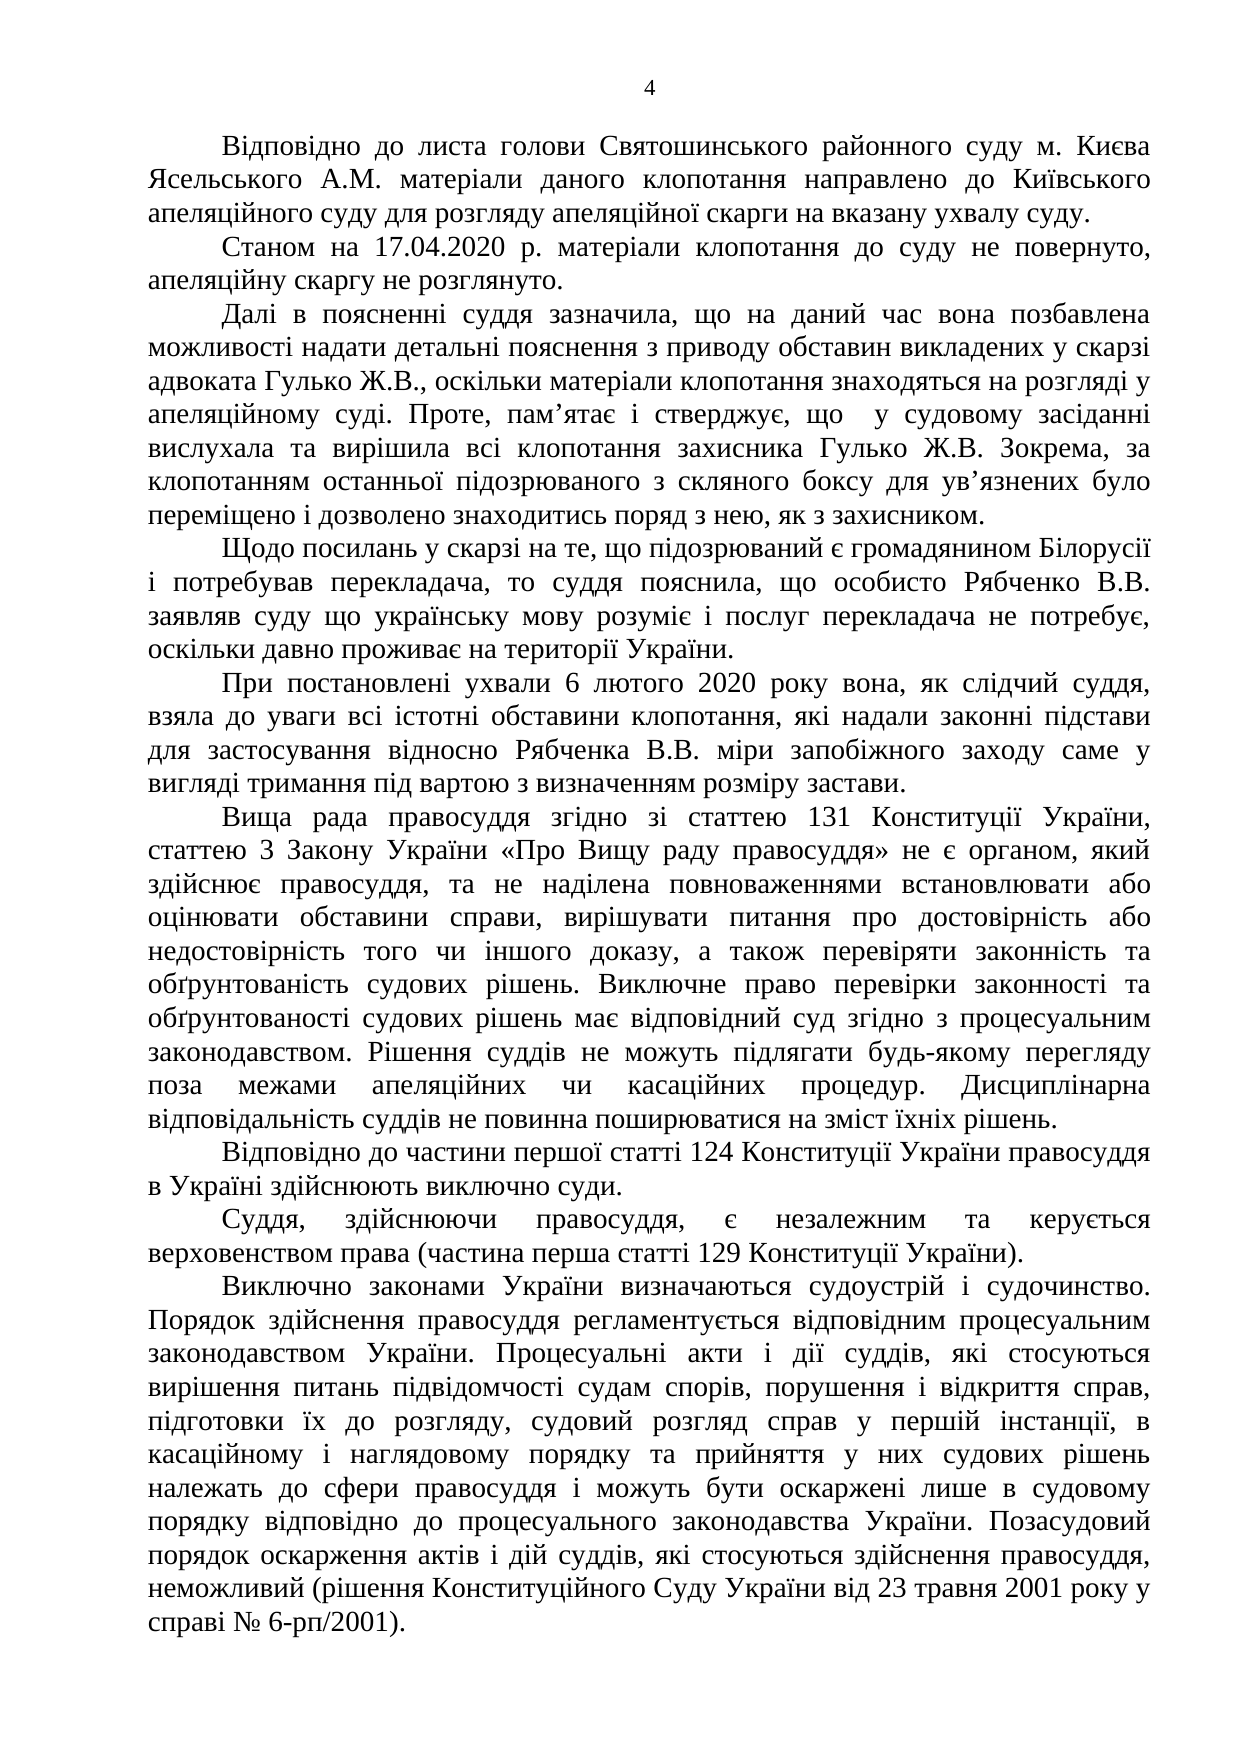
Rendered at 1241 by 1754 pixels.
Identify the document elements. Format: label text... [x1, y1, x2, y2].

text Щодо посилань у скарзі на те, що підозрюваний є громадянином Білорусії і потребував перекладача, то суддя пояснила, що особисто Рябченко В.В. заявляв суду що українську мову розуміє і послуг перекладача не потребує, оскільки давно проживає на території України. [148, 531, 1152, 665]
text При постановлені ухвали 6 лютого 2020 року вона, як слідчий суддя, взяла до уваги всі істотні обставини клопотання, які надали законні підстави для застосування відносно Рябченка В.В. міри запобіжного заходу саме у вигляді тримання під вартою з визначенням розміру застави. [148, 665, 1152, 799]
text Станом на 17.04.2020 р. матеріали клопотання до суду не повернуто, апеляційну скаргу не розглянуто. [148, 229, 1152, 296]
text Далі в поясненні суддя зазначила, що на даний час вона позбавлена можливості надати детальні пояснення з приводу обставин викладених у скарзі адвоката Гулько Ж.В., оскільки матеріали клопотання знаходяться на розгляді у апеляційному суді. Проте, пам’ятає і стверджує, що у судовому засіданні вислухала та вирішила всі клопотання захисника Гулько Ж.В. Зокрема, за клопотанням останньої підозрюваного з скляного боксу для ув’язнених було переміщено і дозволено знаходитись поряд з нею, як з захисником. [148, 296, 1152, 531]
text Вища рада правосуддя згідно зі статтею 131 Конституції України, статтею 3 Закону України «Про Вищу раду правосуддя» не є органом, який здійснює правосуддя, та не наділена повноваженнями встановлювати або оцінювати обставини справи, вирішувати питання про достовірність або недостовірність того чи іншого доказу, а також перевіряти законність та обґрунтованість судових рішень. Виключне право перевірки законності та обґрунтованості судових рішень має відповідний суд згідно з процесуальним законодавством. Рішення суддів не можуть підлягати будь-якому перегляду поза межами апеляційних чи касаційних процедур. Дисциплінарна відповідальність суддів не повинна поширюватися на зміст їхніх рішень. [148, 799, 1152, 1134]
text Відповідно до листа голови Святошинського районного суду м. Києва Ясельського А.М. матеріали даного клопотання направлено до Київського апеляційного суду для розгляду апеляційної скарги на вказану ухвалу суду. [148, 128, 1152, 229]
text Виключно законами України визначаються судоустрій і судочинство. Порядок здійснення правосуддя регламентується відповідним процесуальним законодавством України. Процесуальні акти і дії суддів, які стосуються вирішення питань підвідомчості судам спорів, порушення і відкриття справ, підготовки їх до розгляду, судовий розгляд справ у першій інстанції, в касаційному і наглядовому порядку та прийняття у них судових рішень належать до сфери правосуддя і можуть бути оскаржені лише в судовому порядку відповідно до процесуального законодавства України. Позасудовий порядок оскарження актів і дій суддів, які стосуються здійснення правосуддя, неможливий (рішення Конституційного Суду України від 23 травня 2001 року у справі № 6-рп/2001). [148, 1268, 1152, 1637]
text Суддя, здійснюючи правосуддя, є незалежним та керується верховенством права (частина перша статті 129 Конституції України). [148, 1201, 1152, 1268]
text Відповідно до частини першої статті 124 Конституції України правосуддя в Україні здійснюють виключно суди. [148, 1134, 1152, 1201]
